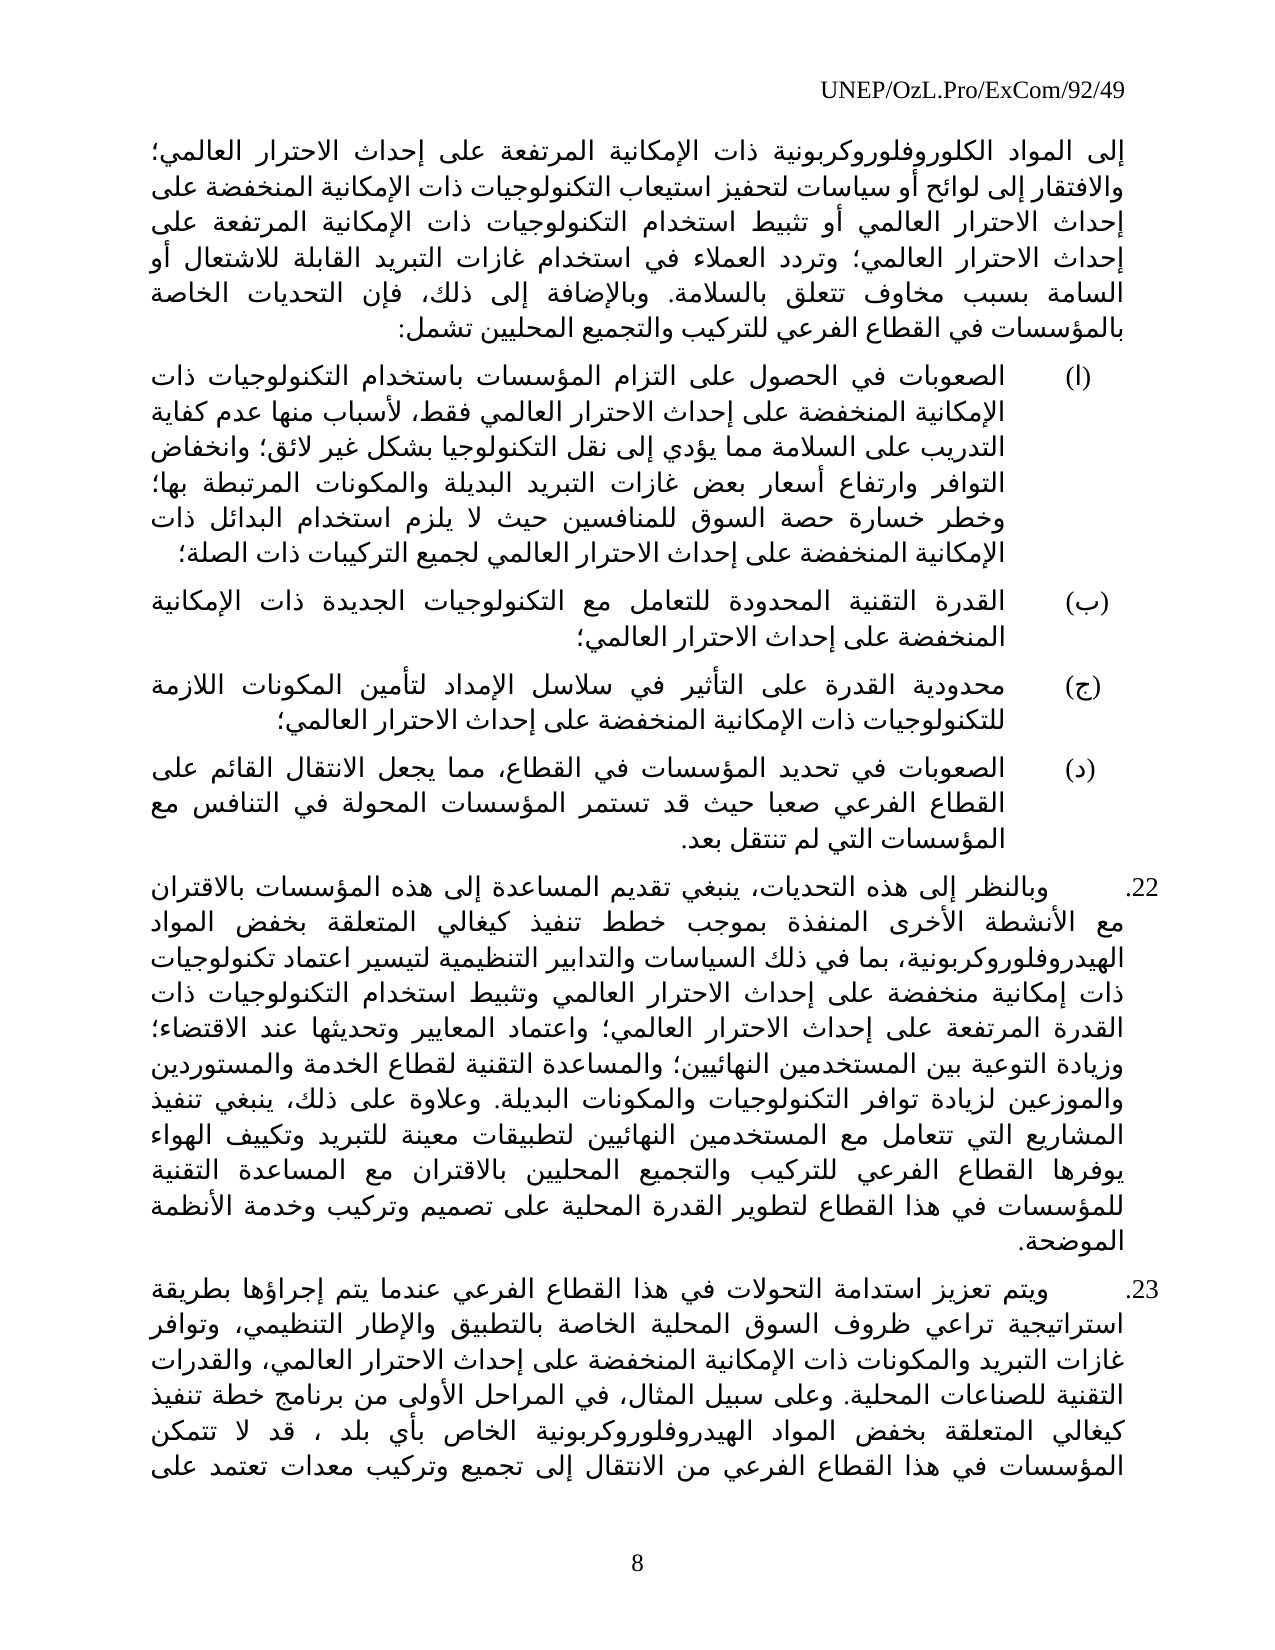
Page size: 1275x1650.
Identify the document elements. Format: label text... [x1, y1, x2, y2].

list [150, 132, 1125, 345]
list الصعوبات في تحديد المؤسسات في القطاع، مما يجعل الانتقال القائم على القطاع الفرعي صعبا حيث قد تستمر المؤسسات المحولة في التنافس مع المؤسسات التي لم تنتقل بعد. [150, 749, 1065, 855]
list القدرة التقنية المحدودة للتعامل مع التكنولوجيات الجديدة ذات الإمكانية المنخفضة على إحداث الاحترار العالمي؛ [150, 582, 1065, 653]
list محدودية القدرة على التأثير في سلاسل الإمداد لتأمين المكونات اللازمة للتكنولوجيات ذات الإمكانية المنخفضة على إحداث الاحترار العالمي؛ [150, 666, 1065, 737]
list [150, 1270, 1125, 1482]
list وبالنظر إلى هذه التحديات، ينبغي تقديم المساعدة إلى هذه المؤسسات بالاقتران مع الأنشطة الأخرى المنفذة بموجب خطط تنفيذ كيغالي المتعلقة بخفض المواد الهيدروفلوروكربونية، بما في ذلك السياسات والتدابير التنظيمية لتيسير اعتماد تكنولوجيات ذات إمكانية منخفضة على إحداث الاحترار العالمي وتثبيط استخدام التكنولوجيات ذات القدرة المرتفعة على إحداث الاحترار العالمي؛ واعتماد المعايير وتحديثها عند الاقتضاء؛ وزيادة التوعية بين المستخدمين النهائيين؛ والمساعدة التقنية لقطاع الخدمة والمستوردين والموزعين لزيادة توافر التكنولوجيات والمكونات البديلة. وعلاوة على ذلك، ينبغي تنفيذ المشاريع التي تتعامل مع المستخدمين النهائيين لتطبيقات معينة للتبريد وتكييف الهواء يوفرها القطاع الفرعي للتركيب والتجميع المحليين بالاقتران مع المساعدة التقنية للمؤسسات في هذا القطاع لتطوير القدرة المحلية على تصميم وتركيب وخدمة الأنظمة الموضحة. [150, 868, 1125, 1257]
list الصعوبات في الحصول على التزام المؤسسات باستخدام التكنولوجيات ذات الإمكانية المنخفضة على إحداث الاحترار العالمي فقط، لأسباب منها عدم كفاية التدريب على السلامة مما يؤدي إلى نقل التكنولوجيا بشكل غير لائق؛ وانخفاض التوافر وارتفاع أسعار بعض غازات التبريد البديلة والمكونات المرتبطة بها؛ وخطر خسارة حصة السوق للمنافسين حيث لا يلزم استخدام البدائل ذات الإمكانية المنخفضة على إحداث الاحترار العالمي لجميع التركيبات ذات الصلة؛ [150, 357, 1065, 570]
